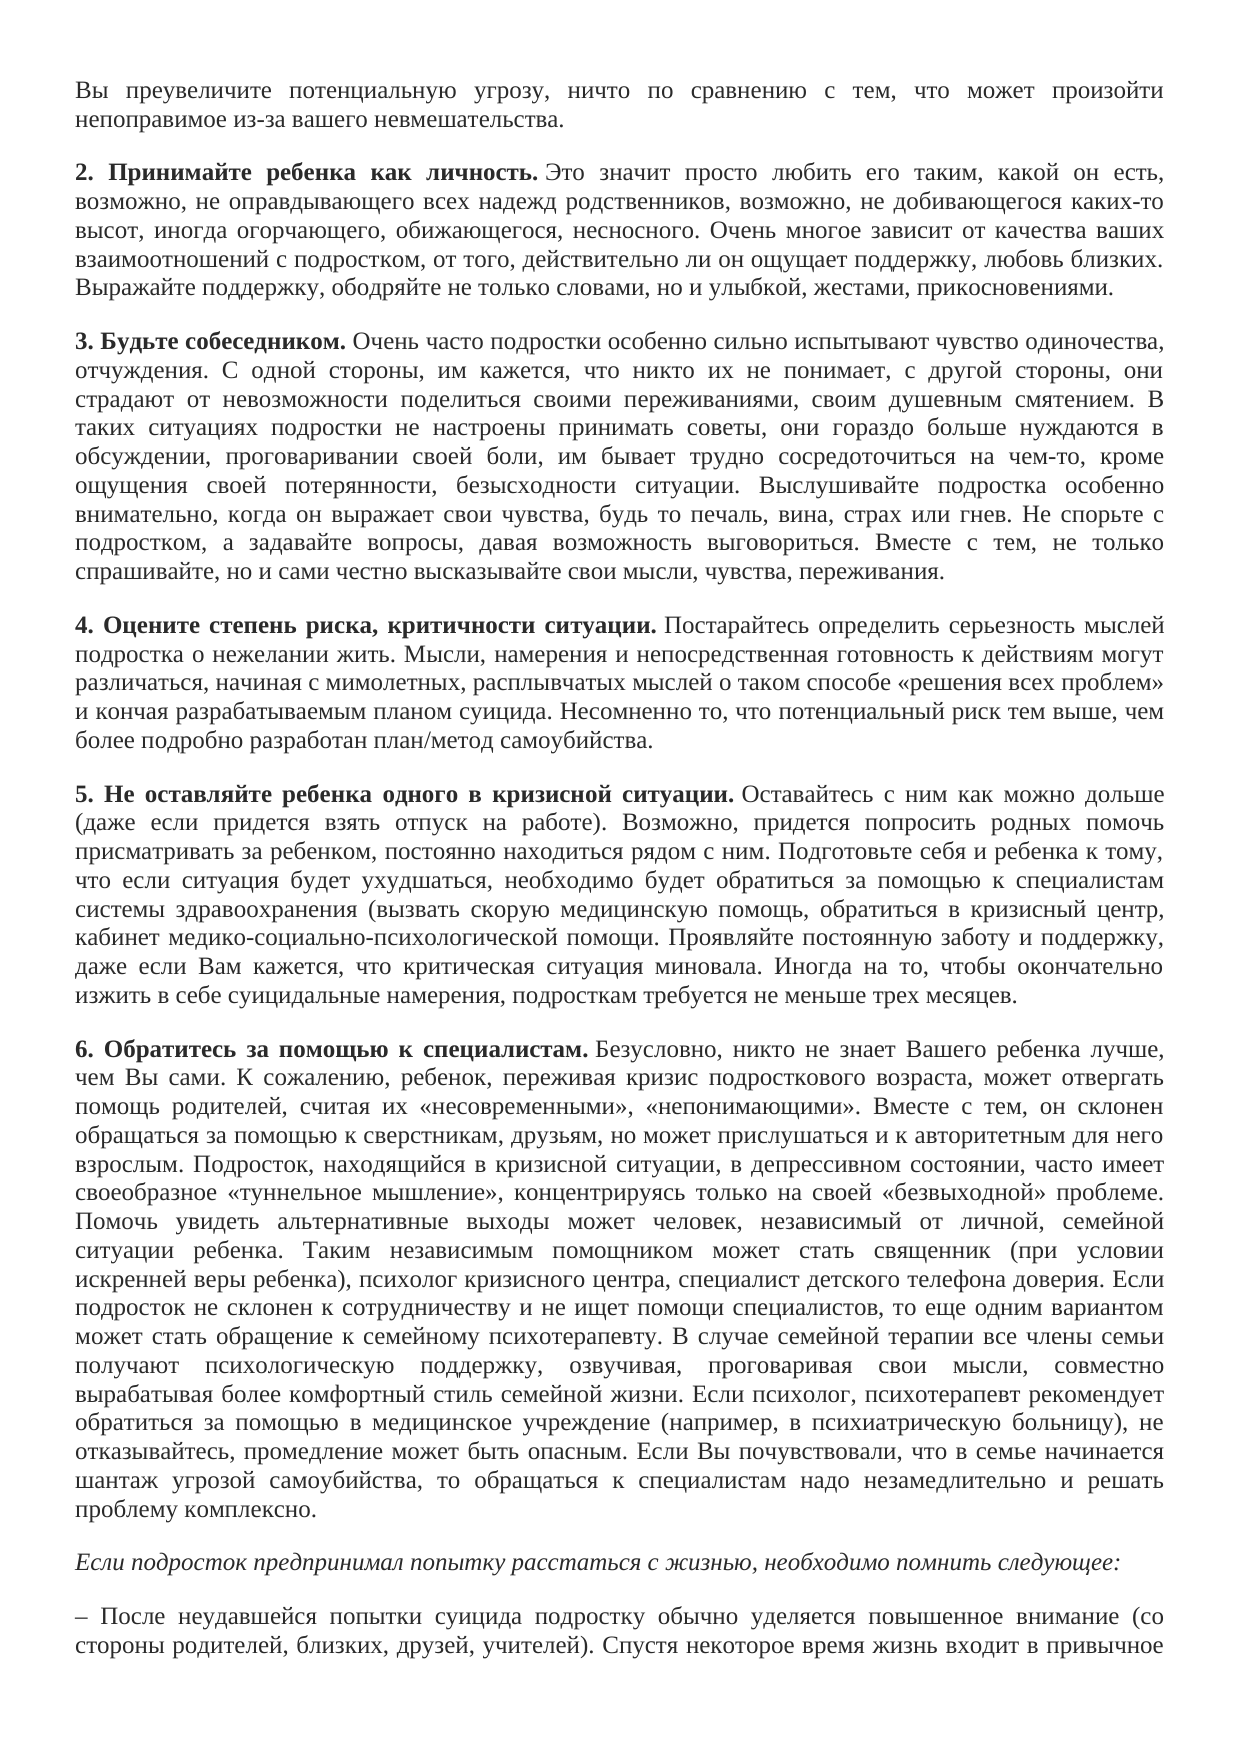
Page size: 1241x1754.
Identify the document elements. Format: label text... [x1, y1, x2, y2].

text 2. Принимайте ребенка как личность. Это значит просто любить его таким, какой он есть, возможно, не оправдывающего всех надежд родственников, возможно, не добивающегося каких-то высот, иногда огорчающего, обижающегося, несносного. Очень многое зависит от качества ваших взаимоотношений с подростком, от того, действительно ли он ощущает поддержку, любовь близких. Выражайте поддержку, ободряйте не только словами, но и улыбкой, жестами, прикосновениями. [75, 157, 1165, 301]
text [75, 75, 1165, 132]
text Если подросток предпринимал попытку расстаться с жизнью, необходимо помнить следующее: [75, 1547, 1165, 1576]
text 6. Обратитесь за помощью к специалистам. Безусловно, никто не знает Вашего ребенка лучше, чем Вы сами. К сожалению, ребенок, переживая кризис подросткового возраста, может отвергать помощь родителей, считая их «несовременными», «непонимающими». Вместе с тем, он склонен обращаться за помощью к сверстникам, друзьям, но может прислушаться и к авторитетным для него взрослым. Подросток, находящийся в кризисной ситуации, в депрессивном состоянии, часто имеет своеобразное «туннельное мышление», концентрируясь только на своей «безвыходной» проблеме. Помочь увидеть альтернативные выходы может человек, независимый от личной, семейной ситуации ребенка. Таким независимым помощником может стать священник (при условии искренней веры ребенка), психолог кризисного центра, специалист детского телефона доверия. Если подросток не склонен к сотрудничеству и не ищет помощи специалистов, то еще одним вариантом может стать обращение к семейному психотерапевту. В случае семейной терапии все члены семьи получают психологическую поддержку, озвучивая, проговаривая свои мысли, совместно вырабатывая более комфортный стиль семейной жизни. Если психолог, психотерапевт рекомендует обратиться за помощью в медицинское учреждение (например, в психиатрическую больницу), не отказывайтесь, промедление может быть опасным. Если Вы почувствовали, что в семье начинается шантаж угрозой самоубийства, то обращаться к специалистам надо незамедлительно и решать проблему комплексно. [75, 1034, 1165, 1522]
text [75, 1601, 1165, 1659]
text 4. Оцените степень риска, критичности ситуации. Постарайтесь определить серьезность мыслей подростка о нежелании жить. Мысли, намерения и непосредственная готовность к действиям могут различаться, начиная с мимолетных, расплывчатых мыслей о таком способе «решения всех проблем» и кончая разрабатываемым планом суицида. Несомненно то, что потенциальный риск тем выше, чем более подробно разработан план/метод самоубийства. [75, 610, 1165, 754]
text 3. Будьте собеседником. Очень часто подростки особенно сильно испытывают чувство одиночества, отчуждения. С одной стороны, им кажется, что никто их не понимает, с другой стороны, они страдают от невозможности поделиться своими переживаниями, своим душевным смятением. В таких ситуациях подростки не настроены принимать советы, они гораздо больше нуждаются в обсуждении, проговаривании своей боли, им бывает трудно сосредоточиться на чем-то, кроме ощущения своей потерянности, безысходности ситуации. Выслушивайте подростка особенно внимательно, когда он выражает свои чувства, будь то печаль, вина, страх или гнев. Не спорьте с подростком, а задавайте вопросы, давая возможность выговориться. Вместе с тем, не только спрашивайте, но и сами честно высказывайте свои мысли, чувства, переживания. [75, 326, 1165, 585]
text 5. Не оставляйте ребенка одного в кризисной ситуации. Оставайтесь с ним как можно дольше (даже если придется взять отпуск на работе). Возможно, придется попросить родных помочь присматривать за ребенком, постоянно находиться рядом с ним. Подготовьте себя и ребенка к тому, что если ситуация будет ухудшаться, необходимо будет обратиться за помощью к специалистам системы здравоохранения (вызвать скорую медицинскую помощь, обратиться в кризисный центр, кабинет медико-социально-психологической помощи. Проявляйте постоянную заботу и поддержку, даже если Вам кажется, что критическая ситуация миновала. Иногда на то, чтобы окончательно изжить в себе суицидальные намерения, подросткам требуется не меньше трех месяцев. [75, 779, 1165, 1009]
